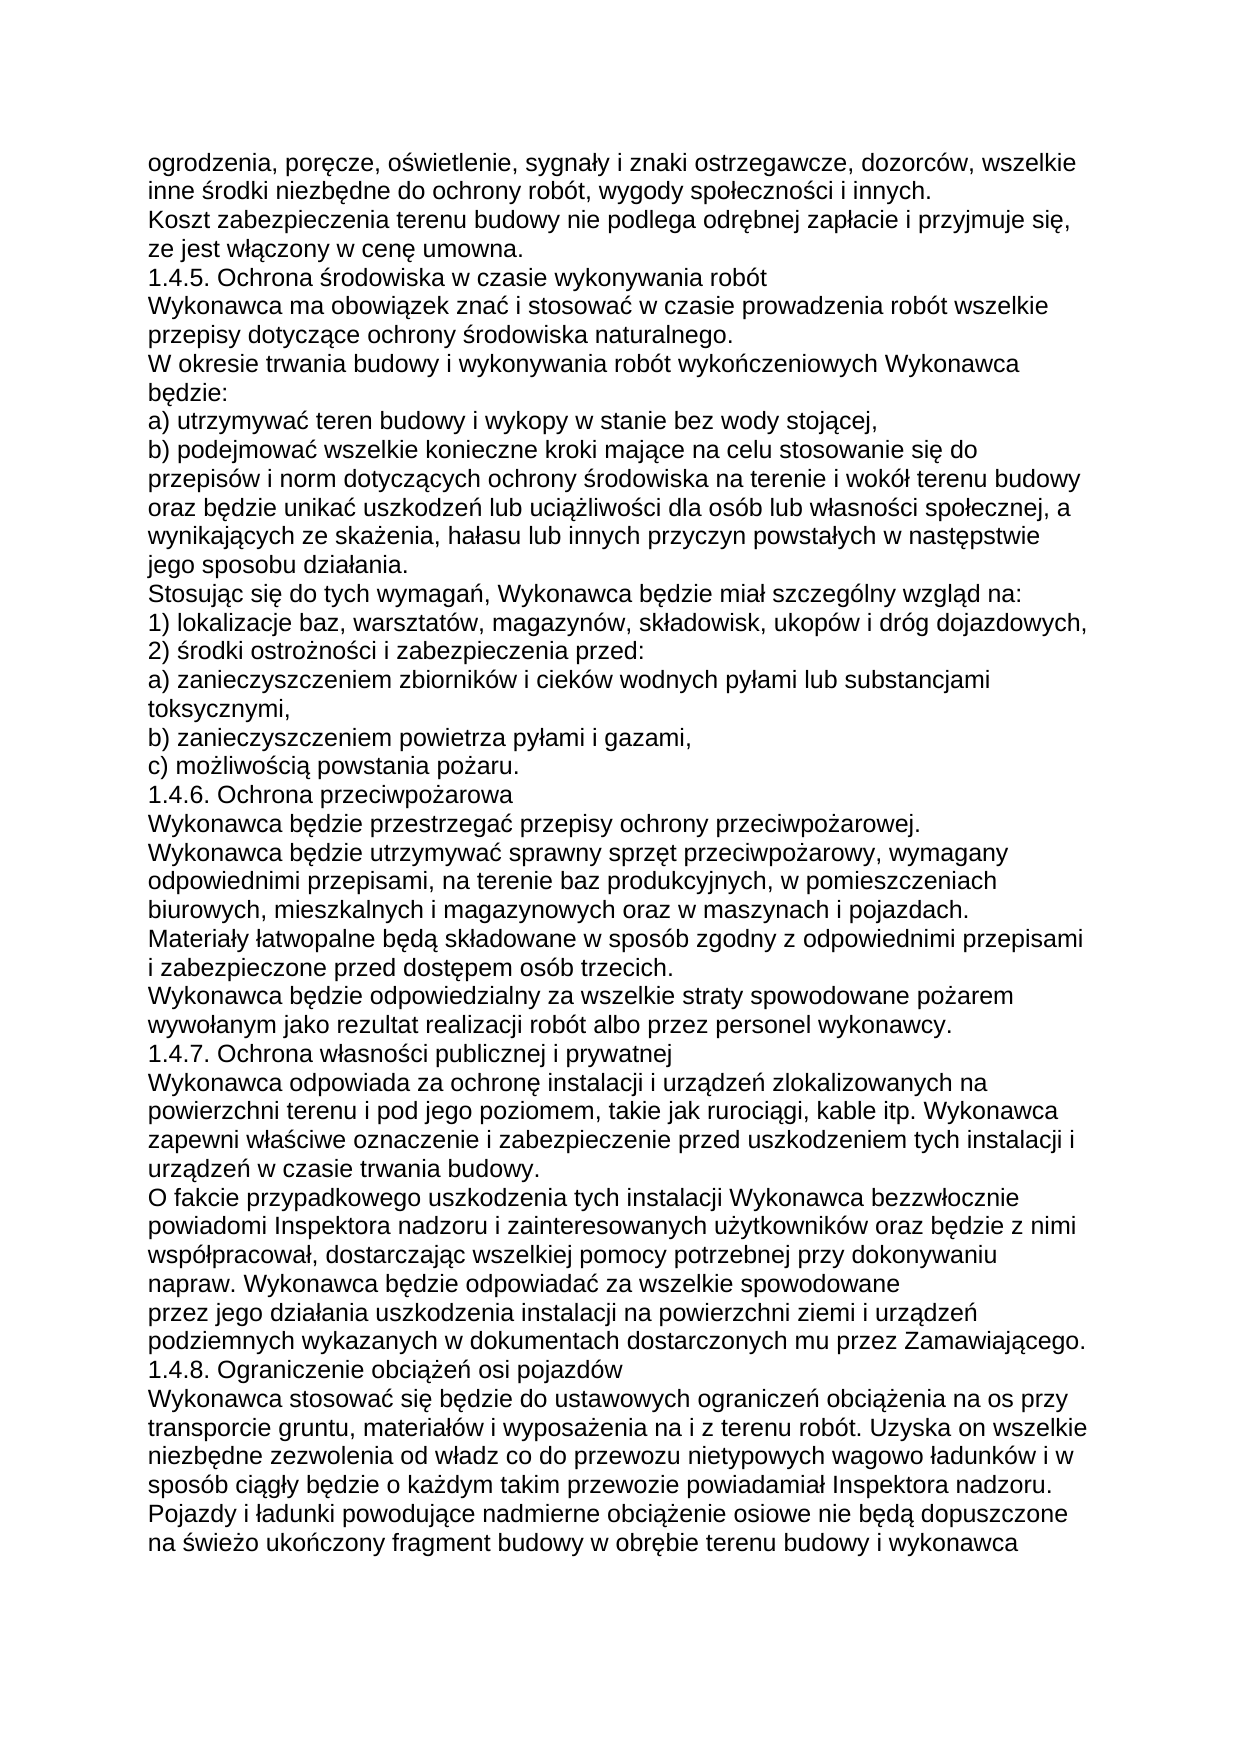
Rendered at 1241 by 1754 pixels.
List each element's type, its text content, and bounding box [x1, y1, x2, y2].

text ogrodzenia, poręcze, oświetlenie, sygnały i znaki ostrzegawcze, dozorców, wszelkie inne środki niezbędne do ochrony robót, wygody społeczności i innych. [148, 148, 1093, 205]
text przez jego działania uszkodzenia instalacji na powierzchni ziemi i urządzeń podziemnych wykazanych w dokumentach dostarczonych mu przez Zamawiającego. [148, 1298, 1093, 1355]
text Wykonawca będzie przestrzegać przepisy ochrony przeciwpożarowej. [148, 809, 1093, 838]
text 1.4.5. Ochrona środowiska w czasie wykonywania robót [148, 263, 1093, 291]
text b) podejmować wszelkie konieczne kroki mające na celu stosowanie się do przepisów i norm dotyczących ochrony środowiska na terenie i wokół terenu budowy oraz będzie unikać uszkodzeń lub uciążliwości dla osób lub własności społecznej, a wynikających ze skażenia, hałasu lub innych przyczyn powstałych w następstwie jego sposobu działania. [148, 435, 1093, 579]
text 1) lokalizacje baz, warsztatów, magazynów, składowisk, ukopów i dróg dojazdowych, [148, 608, 1093, 636]
text c) możliwością powstania pożaru. [148, 751, 1093, 780]
text O fakcie przypadkowego uszkodzenia tych instalacji Wykonawca bezzwłocznie powiadomi Inspektora nadzoru i zainteresowanych użytkowników oraz będzie z nimi współpracował, dostarczając wszelkiej pomocy potrzebnej przy dokonywaniu napraw. Wykonawca będzie odpowiadać za wszelkie spowodowane [148, 1183, 1093, 1298]
text b) zanieczyszczeniem powietrza pyłami i gazami, [148, 723, 1093, 751]
text 1.4.6. Ochrona przeciwpożarowa [148, 780, 1093, 809]
text Stosując się do tych wymagań, Wykonawca będzie miał szczególny wzgląd na: [148, 579, 1093, 608]
text a) zanieczyszczeniem zbiorników i cieków wodnych pyłami lub substancjami toksycznymi, [148, 665, 1093, 723]
text 2) środki ostrożności i zabezpieczenia przed: [148, 636, 1093, 665]
text Wykonawca odpowiada za ochronę instalacji i urządzeń zlokalizowanych na powierzchni terenu i pod jego poziomem, takie jak rurociągi, kable itp. Wykonawca zapewni właściwe oznaczenie i zabezpieczenie przed uszkodzeniem tych instalacji i urządzeń w czasie trwania budowy. [148, 1068, 1093, 1183]
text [148, 1384, 1093, 1556]
text W okresie trwania budowy i wykonywania robót wykończeniowych Wykonawca będzie: [148, 349, 1093, 406]
text Wykonawca ma obowiązek znać i stosować w czasie prowadzenia robót wszelkie przepisy dotyczące ochrony środowiska naturalnego. [148, 291, 1093, 349]
text 1.4.8. Ograniczenie obciążeń osi pojazdów [148, 1355, 1093, 1384]
text 1.4.7. Ochrona własności publicznej i prywatnej [148, 1039, 1093, 1068]
text Koszt zabezpieczenia terenu budowy nie podlega odrębnej zapłacie i przyjmuje się, ze jest włączony w cenę umowna. [148, 205, 1093, 263]
text a) utrzymywać teren budowy i wykopy w stanie bez wody stojącej, [148, 406, 1093, 435]
text Wykonawca będzie utrzymywać sprawny sprzęt przeciwpożarowy, wymagany odpowiednimi przepisami, na terenie baz produkcyjnych, w pomieszczeniach biurowych, mieszkalnych i magazynowych oraz w maszynach i pojazdach. [148, 838, 1093, 924]
text Wykonawca będzie odpowiedzialny za wszelkie straty spowodowane pożarem wywołanym jako rezultat realizacji robót albo przez personel wykonawcy. [148, 981, 1093, 1039]
text Materiały łatwopalne będą składowane w sposób zgodny z odpowiednimi przepisami i zabezpieczone przed dostępem osób trzecich. [148, 924, 1093, 981]
